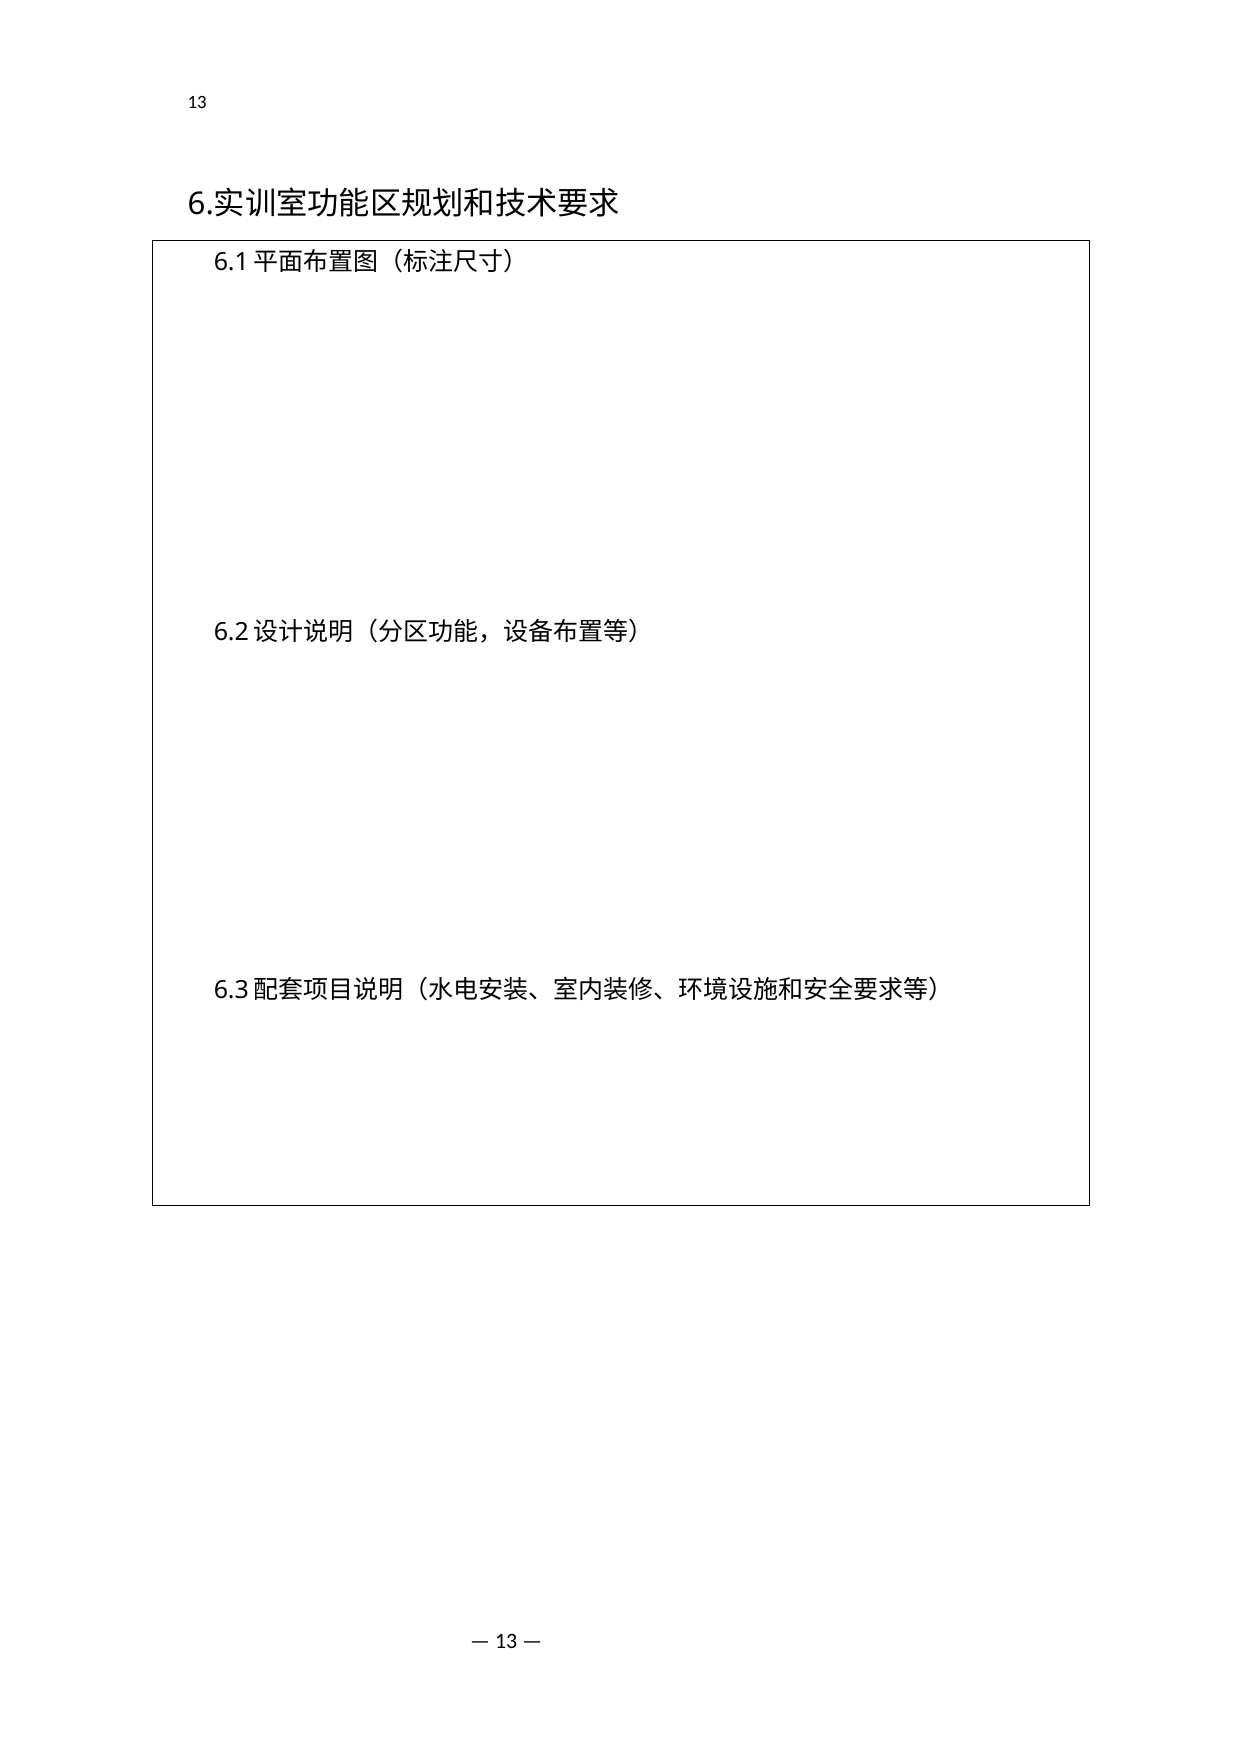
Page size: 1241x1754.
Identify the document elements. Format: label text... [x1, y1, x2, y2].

text 6.实训室功能区规划和技术要求 [187, 178, 1053, 224]
table_header 6.1平面布置图（标注尺寸） 6.2设计说明（分区功能，设备布置等） 6.3配套项目说明（水电安装、室内装修、环境设施和安全要求等） [153, 241, 1089, 1204]
